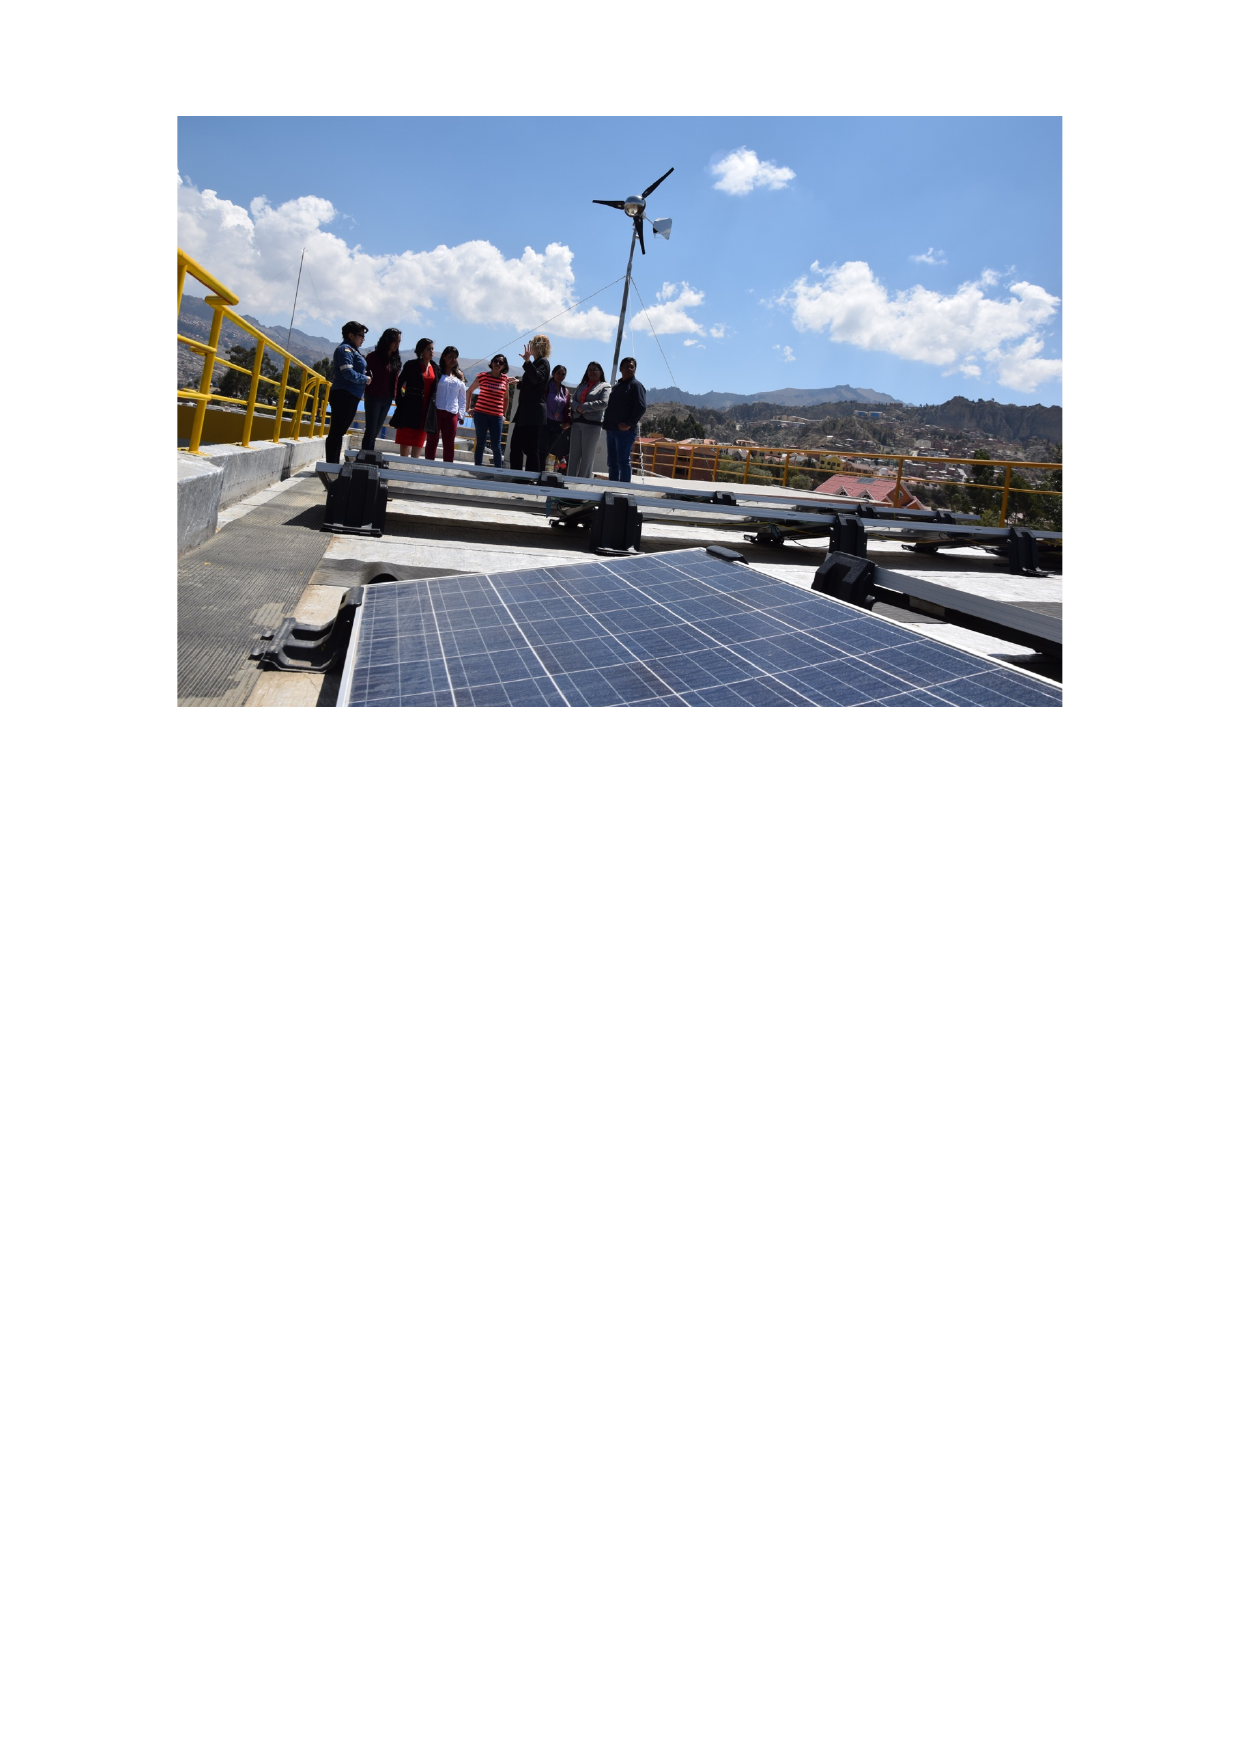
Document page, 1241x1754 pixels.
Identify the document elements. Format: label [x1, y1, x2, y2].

picture [177, 116, 1063, 707]
